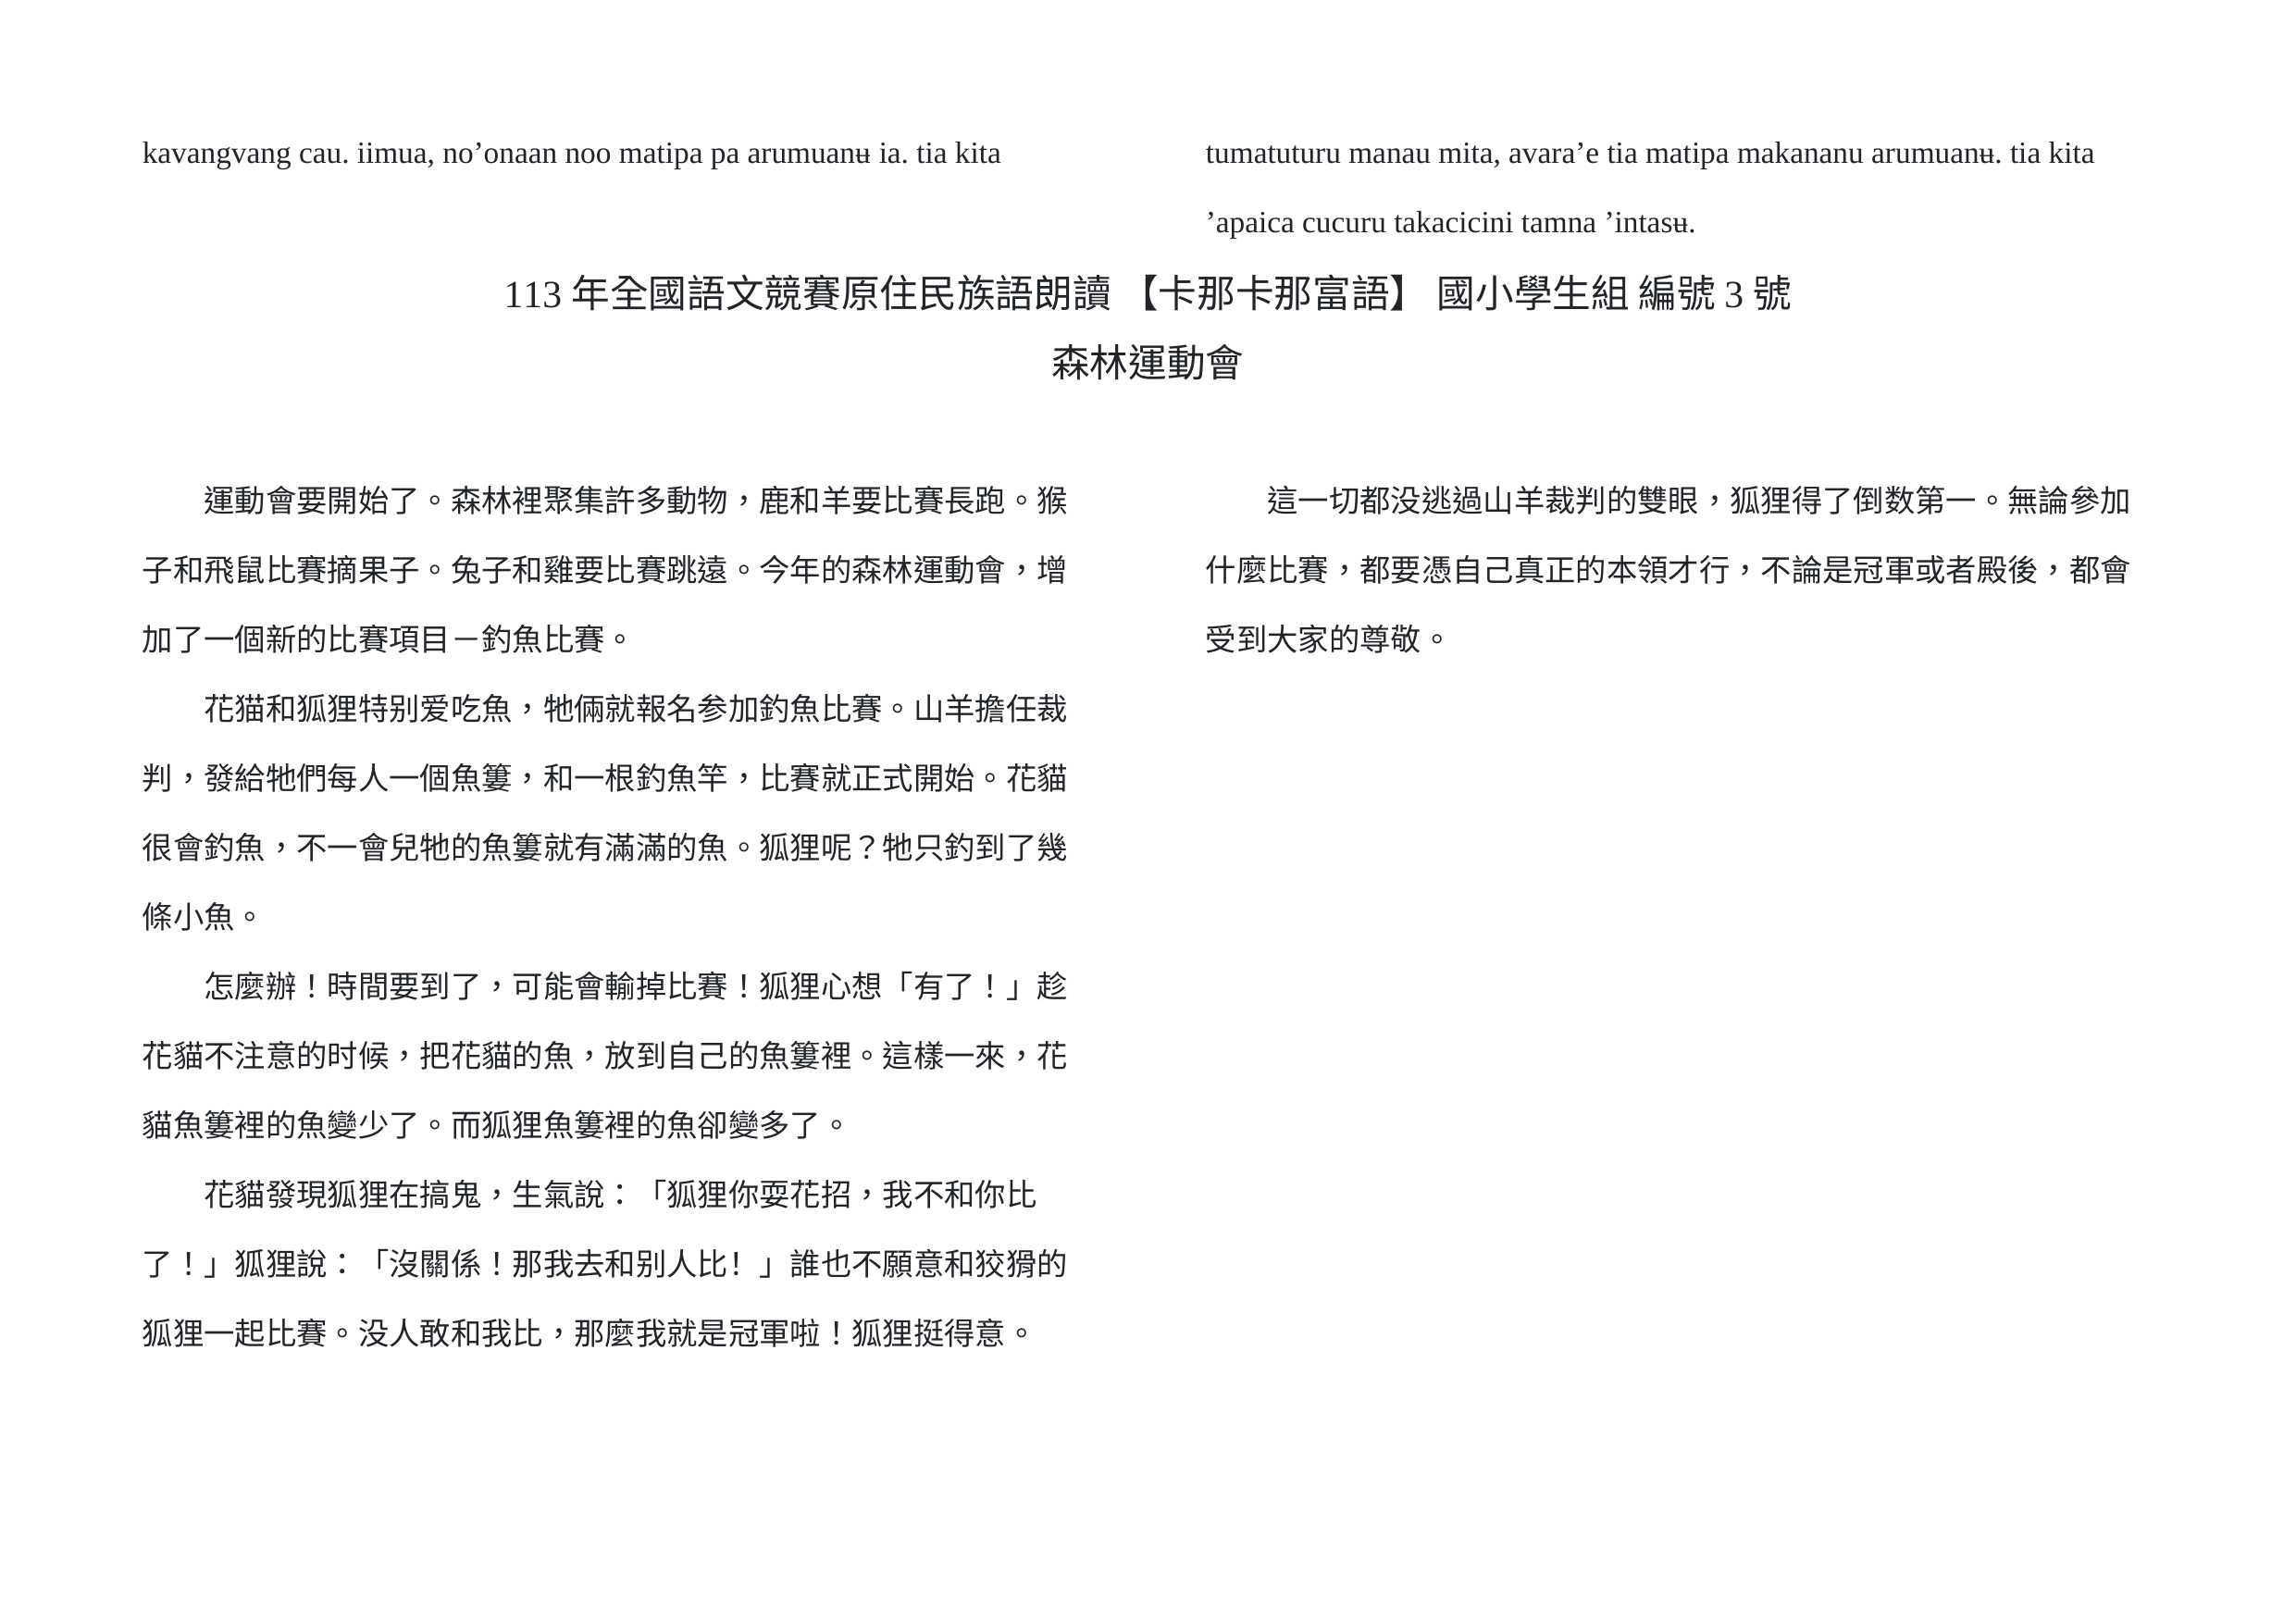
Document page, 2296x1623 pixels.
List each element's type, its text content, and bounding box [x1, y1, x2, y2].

text 花猫和狐狸特别爱吃魚，牠倆就報名参加釣魚比賽。山羊擔任裁判，發給牠們每人一個魚簍，和一根釣魚竿，比賽就正式開始。花貓很會釣魚，不一會兒牠的魚簍就有滿滿的魚。狐狸呢？牠只釣到了幾條小魚。 [142, 673, 1090, 950]
text 這一切都没逃過山羊裁判的雙眼，狐狸得了倒数第一。無論參加什麼比賽，都要憑自己真正的本領才行，不論是冠軍或者殿後，都會受到大家的尊敬。 [1206, 465, 2153, 673]
text 花貓發現狐狸在搞鬼，生氣說：「狐狸你耍花招，我不和你比了！」狐狸說：「沒關係！那我去和别人比！」誰也不願意和狡猾的狐狸一起比賽。没人敢和我比，那麼我就是冠軍啦！狐狸挺得意。 [142, 1158, 1090, 1367]
text 怎麼辦！時間要到了，可能會輸掉比賽！狐狸心想「有了！」趁花貓不注意的时候，把花貓的魚，放到自己的魚簍裡。這樣一來，花貓魚簍裡的魚變少了。而狐狸魚簍裡的魚卻變多了。 [142, 950, 1090, 1158]
text 113 年全國語文競賽原住民族語朗讀 【卡那卡那富語】 國小學生組 編號 3 號 [142, 256, 2153, 326]
text 運動會要開始了。森林裡聚集許多動物，鹿和羊要比賽長跑。猴子和飛鼠比賽摘果子。兔子和雞要比賽跳遠。今年的森林運動會，增加了一個新的比賽項目－釣魚比賽。 [142, 465, 1090, 673]
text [1206, 118, 2153, 256]
text 森林運動會 [142, 326, 2153, 395]
